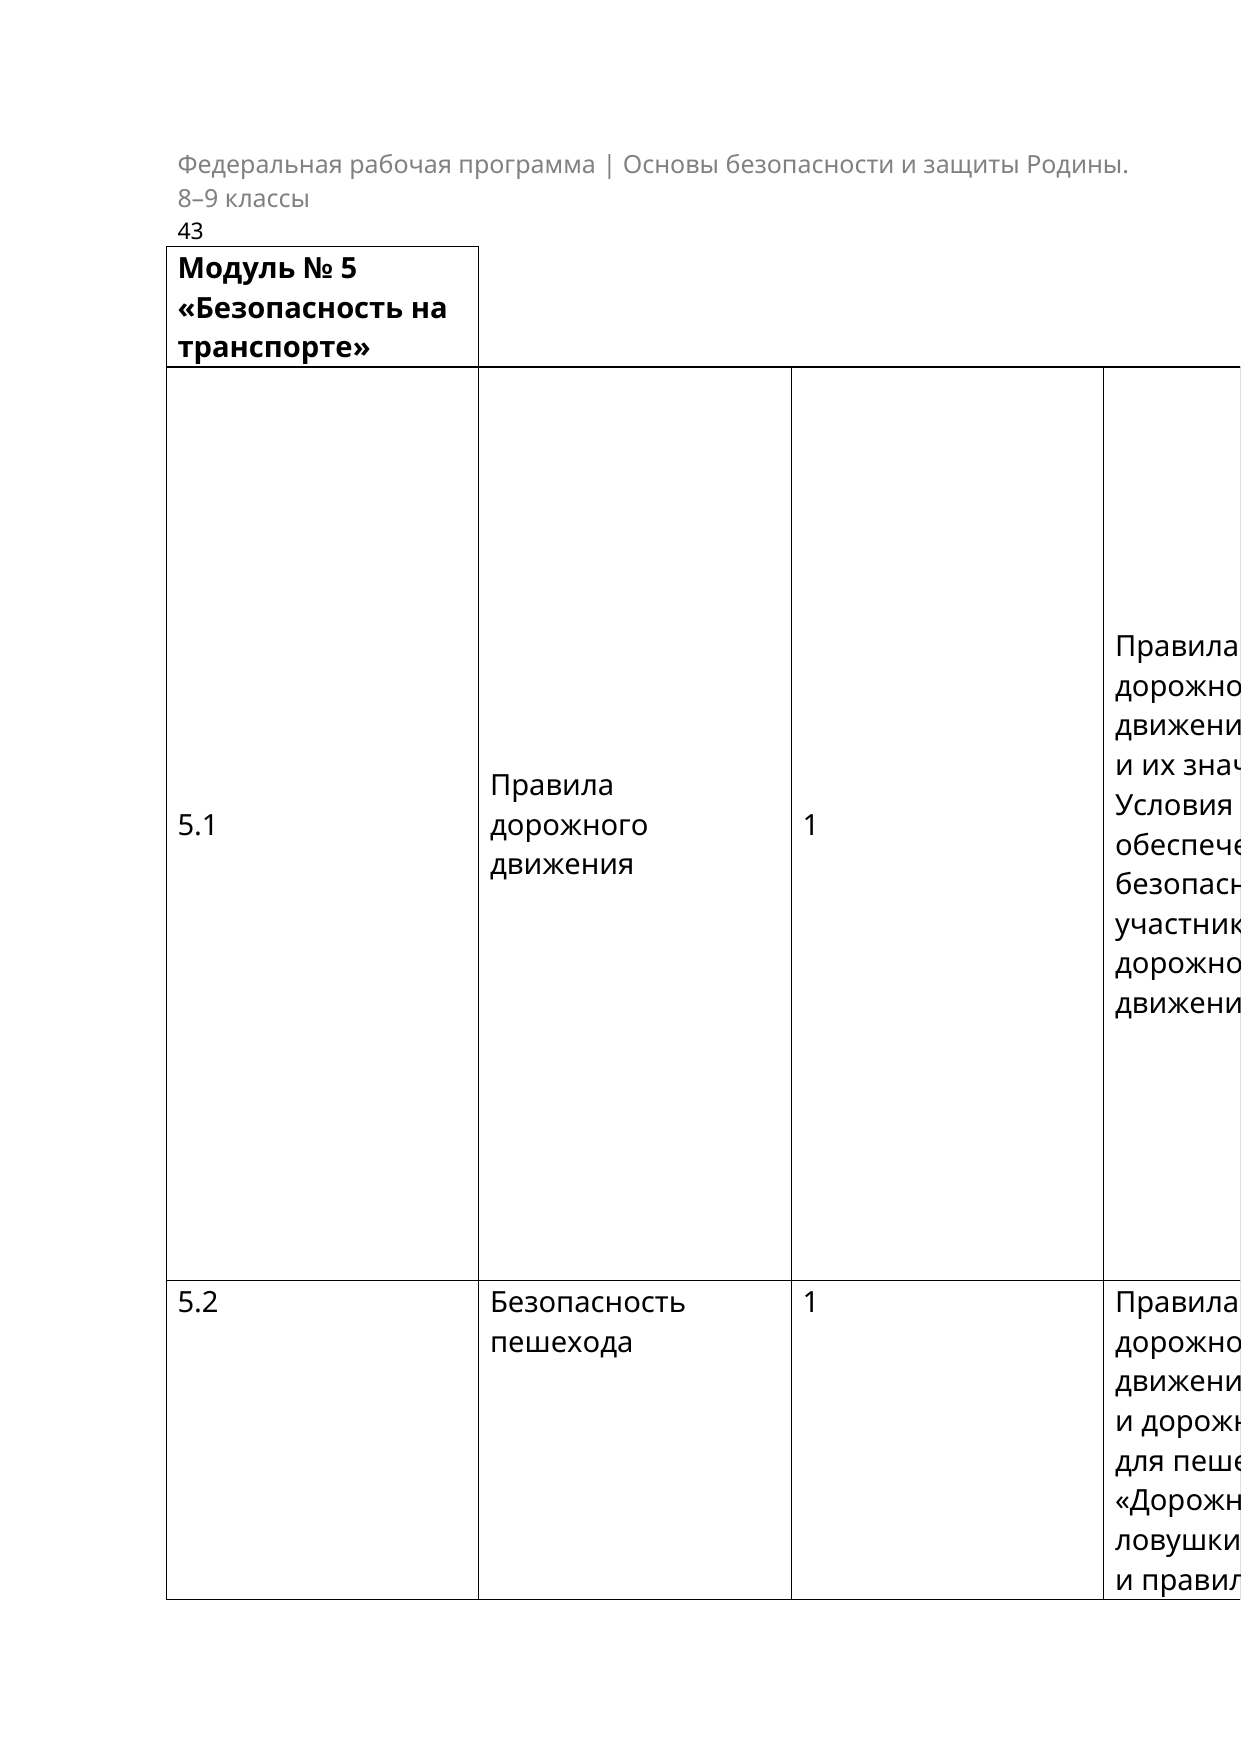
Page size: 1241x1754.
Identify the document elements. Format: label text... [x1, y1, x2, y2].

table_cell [479, 1281, 791, 1599]
text Федеральная рабочая программа | Основы безопасности и защиты Родины. 8–9 классы 43 [177, 118, 1152, 246]
table_cell 1 [792, 1281, 1103, 1599]
table_cell 5.1 [167, 368, 478, 1280]
table_header Модуль № 5 «Безопасность на транспорте» [167, 247, 478, 366]
table_cell 1 [792, 368, 1103, 1280]
table_cell 5.2 [167, 1281, 478, 1599]
table_cell Правила дорожного движения и их значение. Условия обеспечения безопасности участников дорожного движения [1104, 368, 1240, 1280]
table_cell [1104, 1281, 1240, 1599]
table_cell Правила дорожного движения [479, 368, 791, 1280]
